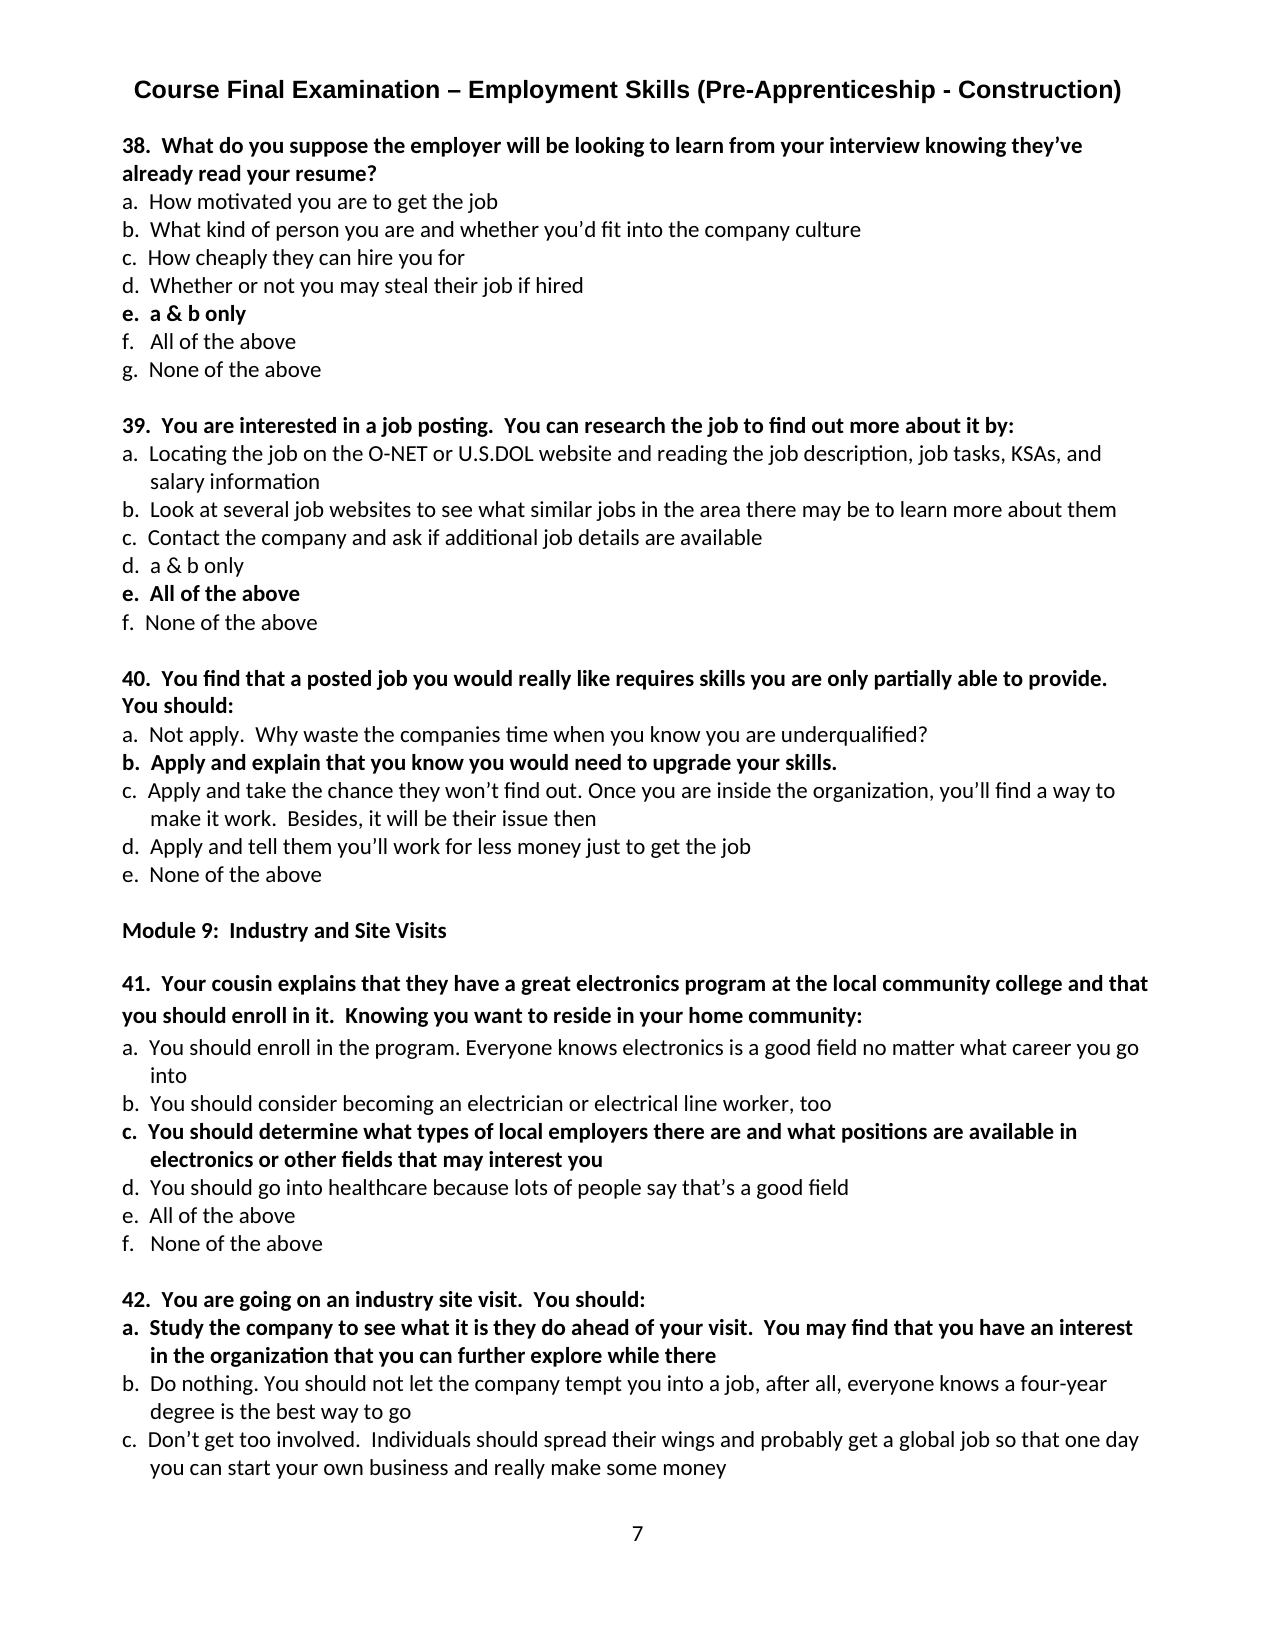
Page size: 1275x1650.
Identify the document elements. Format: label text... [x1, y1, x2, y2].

text 40. You find that a posted job you would really like requires skills you are only partially able to provide. You should: [122, 664, 1153, 720]
text Module 9: Industry and Site Visits [122, 916, 1153, 944]
text a. You should enroll in the program. Everyone knows electronics is a good field no matter what career you go into [122, 1033, 1153, 1089]
text e. None of the above [122, 860, 1153, 888]
text d. a & b only [122, 552, 1153, 579]
text a. Locating the job on the O-NET or U.S.DOL website and reading the job description, job tasks, KSAs, and salary information [122, 439, 1153, 496]
text 38. What do you suppose the employer will be looking to learn from your interview knowing they’ve already read your resume? [122, 131, 1153, 187]
text a. How motivated you are to get the job [122, 187, 1153, 215]
text e. All of the above [122, 579, 1153, 608]
text e. a & b only [122, 299, 1153, 327]
text 42. You are going on an industry site visit. You should: [122, 1285, 1153, 1313]
text f. None of the above [122, 608, 1153, 636]
text e. All of the above [122, 1201, 1153, 1229]
text f. None of the above [122, 1229, 1153, 1257]
text c. Apply and take the chance they won’t find out. Once you are inside the organization, you’ll find a way to make it work. Besides, it will be their issue then [122, 776, 1153, 832]
text 39. You are interested in a job posting. You can research the job to find out more about it by: [122, 411, 1153, 439]
text b. Do nothing. You should not let the company tempt you into a job, after all, everyone knows a four-year degree is the best way to go [122, 1369, 1153, 1426]
text c. Don’t get too involved. Individuals should spread their wings and probably get a global job so that one day you can start your own business and really make some money [122, 1426, 1153, 1482]
text d. You should go into healthcare because lots of people say that’s a good field [122, 1173, 1153, 1201]
text d. Whether or not you may steal their job if hired [122, 271, 1153, 299]
text b. Look at several job websites to see what similar jobs in the area there may be to learn more about them [122, 496, 1153, 523]
text c. Contact the company and ask if additional job details are available [122, 523, 1153, 552]
text f. All of the above [122, 327, 1153, 355]
text g. None of the above [122, 355, 1153, 383]
text c. You should determine what types of local employers there are and what positions are available in electronics or other fields that may interest you [122, 1117, 1153, 1173]
text 41. Your cousin explains that they have a great electronics program at the local community college and that you should enroll in it. Knowing you want to reside in your home community: [122, 969, 1153, 1029]
text a. Not apply. Why waste the companies time when you know you are underqualified? [122, 720, 1153, 748]
text b. You should consider becoming an electrician or electrical line worker, too [122, 1089, 1153, 1117]
text b. What kind of person you are and whether you’d fit into the company culture [122, 215, 1153, 243]
text b. Apply and explain that you know you would need to upgrade your skills. [122, 748, 1153, 776]
text a. Study the company to see what it is they do ahead of your visit. You may find that you have an interest in the organization that you can further explore while there [122, 1313, 1153, 1369]
text d. Apply and tell them you’ll work for less money just to get the job [122, 832, 1153, 860]
text c. How cheaply they can hire you for [122, 243, 1153, 271]
